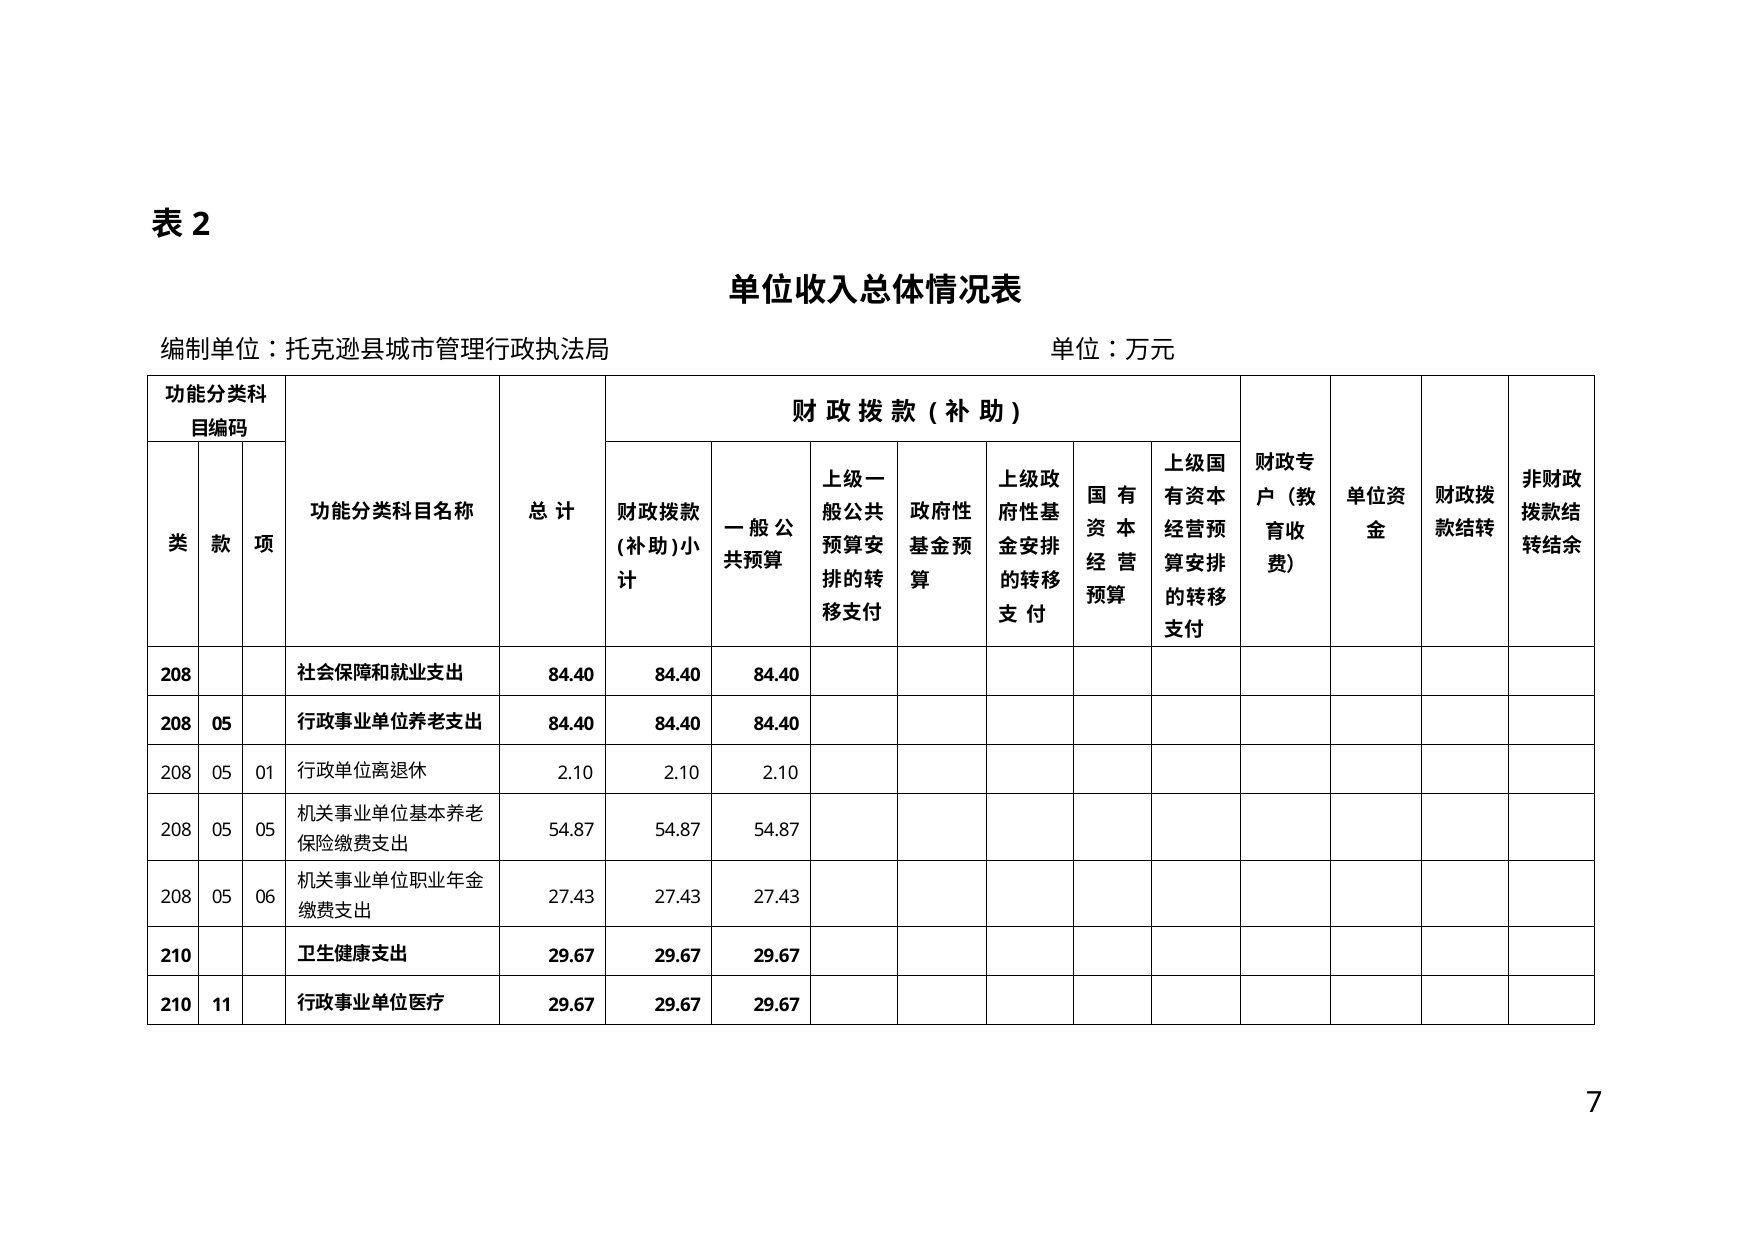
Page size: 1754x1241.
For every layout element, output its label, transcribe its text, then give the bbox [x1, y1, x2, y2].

table_cell 54.87 [712, 794, 810, 859]
table_cell 84.40 [606, 647, 711, 695]
table_cell [987, 861, 1073, 926]
table_cell [1509, 976, 1594, 1024]
table_cell [1331, 861, 1421, 926]
table_cell 29.67 [712, 927, 810, 975]
table_cell [1074, 861, 1151, 926]
text 编制单位：托克逊县城市管理行政执法局 单位：万元 [160, 334, 1604, 365]
table_cell [1152, 927, 1240, 975]
table_cell 项 [243, 442, 285, 646]
table_cell [987, 976, 1073, 1024]
table_cell [1422, 696, 1508, 744]
table_cell 2.10 [712, 745, 810, 793]
table_cell [1152, 696, 1240, 744]
table_cell [898, 696, 986, 744]
table_cell [1241, 927, 1330, 975]
table_cell 208 [148, 794, 198, 859]
table_cell 210 [148, 976, 198, 1024]
table_cell 11 [199, 976, 242, 1024]
table_cell 财政拨款 (补助)小 计 [606, 442, 711, 646]
table_cell 05 [199, 794, 242, 859]
table_cell 类 [148, 442, 198, 646]
table_cell [1422, 861, 1508, 926]
table_cell [243, 647, 285, 695]
table_cell 84.40 [500, 696, 605, 744]
table_cell [987, 696, 1073, 744]
table_cell [243, 696, 285, 744]
table_cell 行政事业单位养老支出 [286, 696, 499, 744]
table_cell [898, 861, 986, 926]
table_header 财政专 户（教 育收 费） [1241, 376, 1330, 646]
table_cell [199, 927, 242, 975]
table_cell [199, 647, 242, 695]
table_cell 社会保障和就业支出 [286, 647, 499, 695]
table_cell 27.43 [712, 861, 810, 926]
table_cell [1422, 794, 1508, 859]
table_cell [811, 976, 897, 1024]
table_cell [1331, 647, 1421, 695]
table_header 总 计 [500, 376, 605, 646]
table_cell [1509, 745, 1594, 793]
table_cell [987, 794, 1073, 859]
table_cell [811, 861, 897, 926]
table_header 单位资 金 [1331, 376, 1421, 646]
table_cell [898, 976, 986, 1024]
table_cell [1152, 794, 1240, 859]
table_cell 机关事业单位职业年金 缴费支出 [286, 861, 499, 926]
table_header 财 政 拨 款 ( 补 助 ) [606, 376, 1240, 441]
table_cell [1152, 976, 1240, 1024]
table_cell [1422, 745, 1508, 793]
table_cell 84.40 [606, 696, 711, 744]
table_cell 29.67 [606, 927, 711, 975]
table_cell 27.43 [606, 861, 711, 926]
table_cell [987, 745, 1073, 793]
text 单位收入总体情况表 [728, 270, 1604, 310]
table_cell [811, 647, 897, 695]
table_cell [811, 794, 897, 859]
table_cell [811, 927, 897, 975]
table_cell 84.40 [712, 647, 810, 695]
table_cell [1509, 696, 1594, 744]
table_cell [811, 745, 897, 793]
table_cell 上级一 般公共 预算安 排的转 移支付 [811, 442, 897, 646]
table_header 非财政 拨款结 转结余 [1509, 376, 1594, 646]
table_cell 2.10 [606, 745, 711, 793]
table_cell [1152, 861, 1240, 926]
table_cell 上级政 府性基 金安排 的转移 支 付 [987, 442, 1073, 646]
table_cell 05 [199, 696, 242, 744]
table_cell [898, 794, 986, 859]
table_cell 54.87 [500, 794, 605, 859]
table_cell [898, 647, 986, 695]
table_cell [1074, 976, 1151, 1024]
table_cell [1241, 794, 1330, 859]
table_cell 208 [148, 647, 198, 695]
table_cell [1074, 927, 1151, 975]
table_cell [1331, 927, 1421, 975]
table_cell [1422, 976, 1508, 1024]
table_cell [1422, 927, 1508, 975]
table_cell 2.10 [500, 745, 605, 793]
table_cell 行政事业单位医疗 [286, 976, 499, 1024]
table_cell 54.87 [606, 794, 711, 859]
table_cell [1074, 647, 1151, 695]
table_cell 政府性 基金预 算 [898, 442, 986, 646]
table_cell 29.67 [500, 927, 605, 975]
table_cell 国 有 资 本 经 营 预算 [1074, 442, 1151, 646]
table_cell [1152, 647, 1240, 695]
table_cell [1241, 861, 1330, 926]
table_cell [1074, 745, 1151, 793]
table_cell [243, 927, 285, 975]
table_cell [1509, 647, 1594, 695]
table_cell 27.43 [500, 861, 605, 926]
table_cell [1241, 976, 1330, 1024]
table_cell [1509, 861, 1594, 926]
table_cell 05 [199, 861, 242, 926]
table_cell [1074, 696, 1151, 744]
table_header 功能分类科目名称 [286, 376, 499, 646]
table_cell [1422, 647, 1508, 695]
table_cell [1074, 794, 1151, 859]
table_cell 机关事业单位基本养老 保险缴费支出 [286, 794, 499, 859]
table_cell 05 [199, 745, 242, 793]
table_cell 208 [148, 696, 198, 744]
table_cell 行政单位离退休 [286, 745, 499, 793]
table_cell [1331, 745, 1421, 793]
table_cell 款 [199, 442, 242, 646]
table_cell [898, 927, 986, 975]
text 表 2 [151, 203, 1604, 244]
table_cell [987, 927, 1073, 975]
table_cell 卫生健康支出 [286, 927, 499, 975]
table_cell [1241, 696, 1330, 744]
table_cell [811, 696, 897, 744]
table_cell 208 [148, 861, 198, 926]
table_cell [1241, 745, 1330, 793]
table_cell [1331, 794, 1421, 859]
table_cell 01 [243, 745, 285, 793]
table_cell [1509, 794, 1594, 859]
table_cell 一 般 公 共预算 [712, 442, 810, 646]
table_cell 29.67 [500, 976, 605, 1024]
table_cell [1509, 927, 1594, 975]
table_cell [987, 647, 1073, 695]
table_cell 05 [243, 794, 285, 859]
table_cell 29.67 [606, 976, 711, 1024]
table_cell 84.40 [500, 647, 605, 695]
table_cell [1331, 696, 1421, 744]
table_cell [1152, 745, 1240, 793]
table_cell 上级国 有资本 经营预 算安排 的转移 支付 [1152, 442, 1240, 646]
table_cell 29.67 [712, 976, 810, 1024]
table_header 财政拨 款结转 [1422, 376, 1508, 646]
table_cell 06 [243, 861, 285, 926]
table_cell [898, 745, 986, 793]
table_cell [243, 976, 285, 1024]
table_header 功能分类科 目编码 [148, 376, 285, 441]
table_cell 84.40 [712, 696, 810, 744]
table_cell [1241, 647, 1330, 695]
table_cell 210 [148, 927, 198, 975]
table_cell [1331, 976, 1421, 1024]
table_cell 208 [148, 745, 198, 793]
